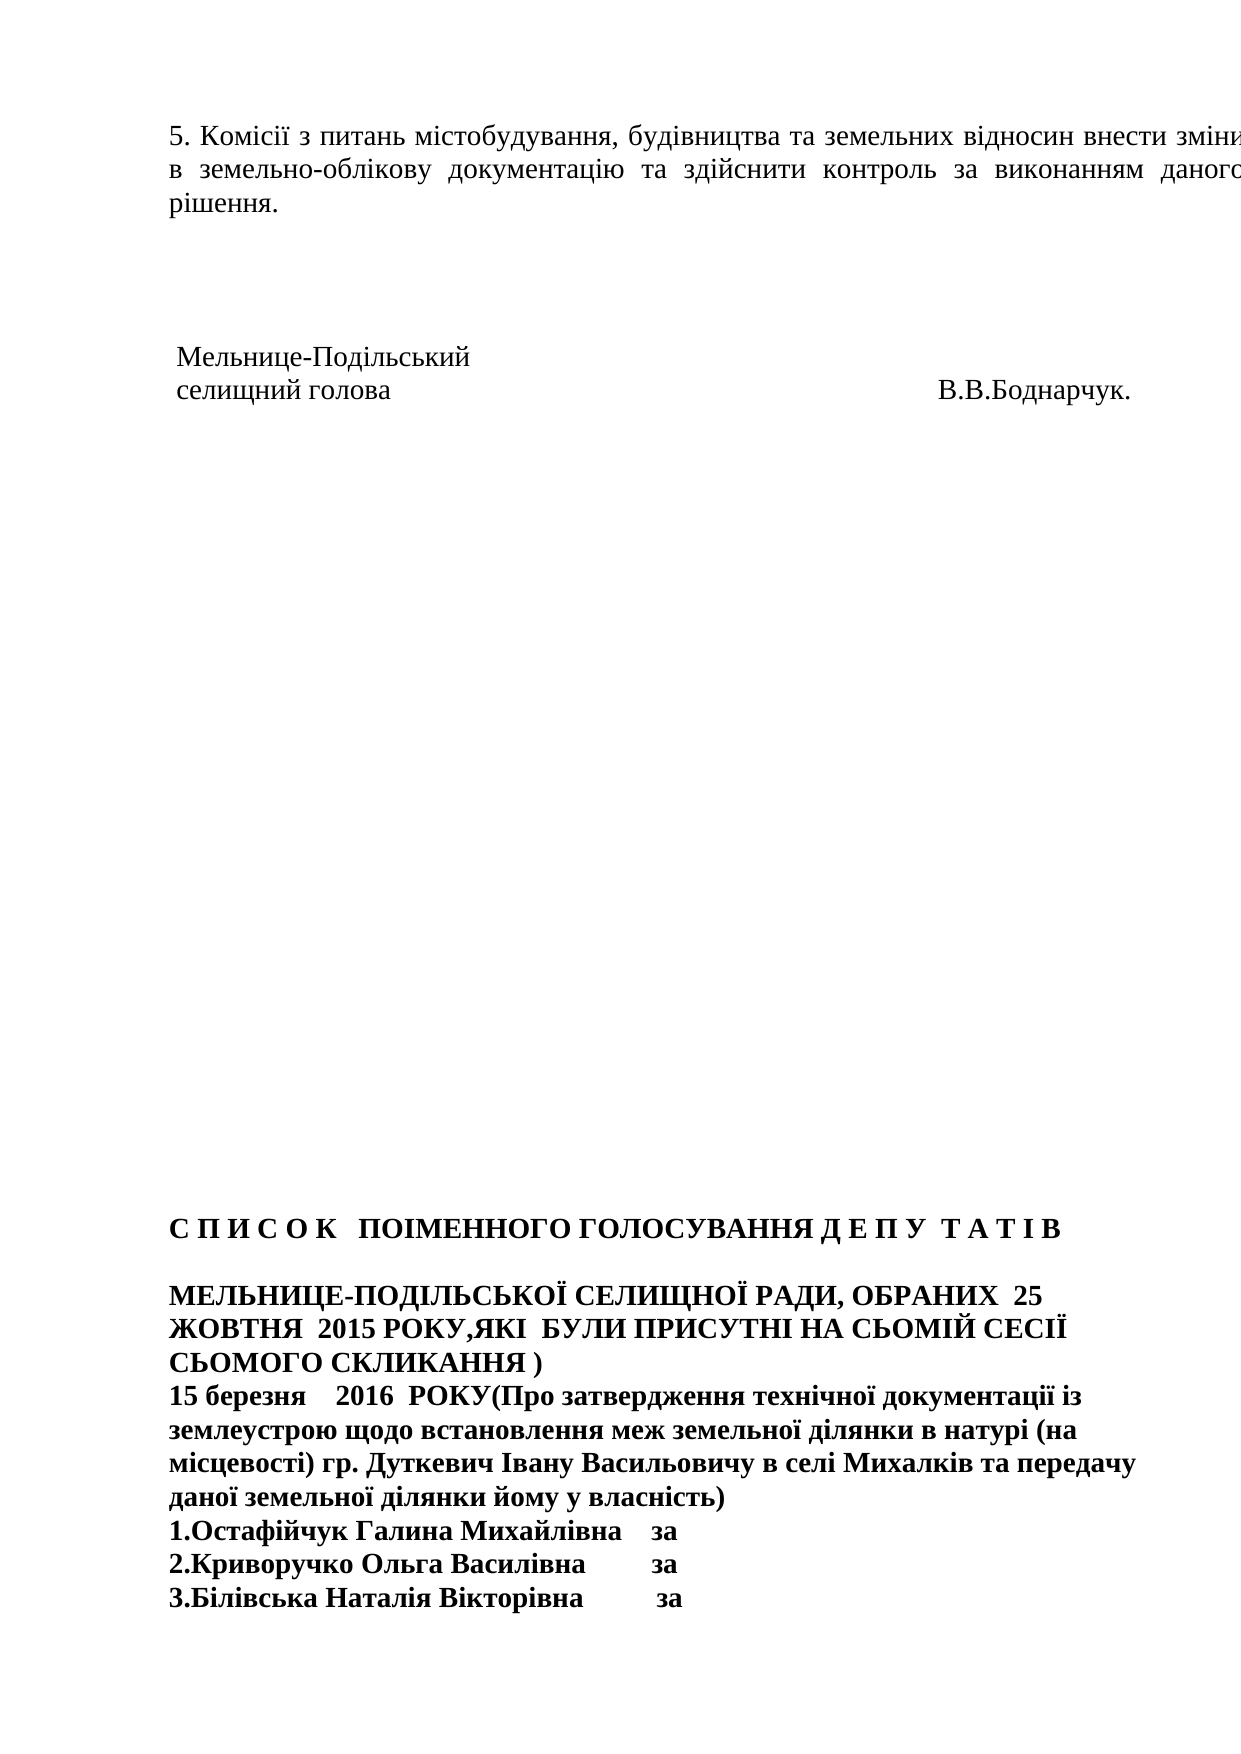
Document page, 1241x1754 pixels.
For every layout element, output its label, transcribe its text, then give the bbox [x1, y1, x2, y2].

text МЕЛЬНИЦЕ-ПОДІЛЬСЬКОЇ СЕЛИЩНОЇ РАДИ, ОБРАНИХ 25 ЖОВТНЯ 2015 РОКУ,ЯКІ БУЛИ ПРИСУТНІ НА СЬОМІЙ СЕСІЇ СЬОМОГО СКЛИКАННЯ ) [169, 1278, 1181, 1378]
text Мельнице-Подільський [169, 339, 1181, 372]
text 15 березня 2016 РОКУ(Про затвердження технічної документації із землеустрою щодо встановлення меж земельної ділянки в натурі (на місцевості) гр. Дуткевич Івану Васильовичу в селі Михалків та передачу даної земельної ділянки йому у власність) [169, 1378, 1181, 1513]
text 3.Білівська Наталія Вікторівна за [169, 1580, 1181, 1613]
text селищний голова В.В.Боднарчук. [169, 372, 1240, 406]
text С П И С О К ПОІМЕННОГО ГОЛОСУВАННЯ Д Е П У Т А Т І В [169, 1211, 1181, 1244]
text 2.Криворучко Ольга Василівна за [169, 1546, 1181, 1580]
text 1.Остафійчук Галина Михайлівна за [169, 1513, 1181, 1546]
text 5. Комісії з питань містобудування, будівництва та земельних відносин внести зміни в земельно-облікову документацію та здійснити контроль за виконанням даного рішення. [169, 118, 1240, 219]
